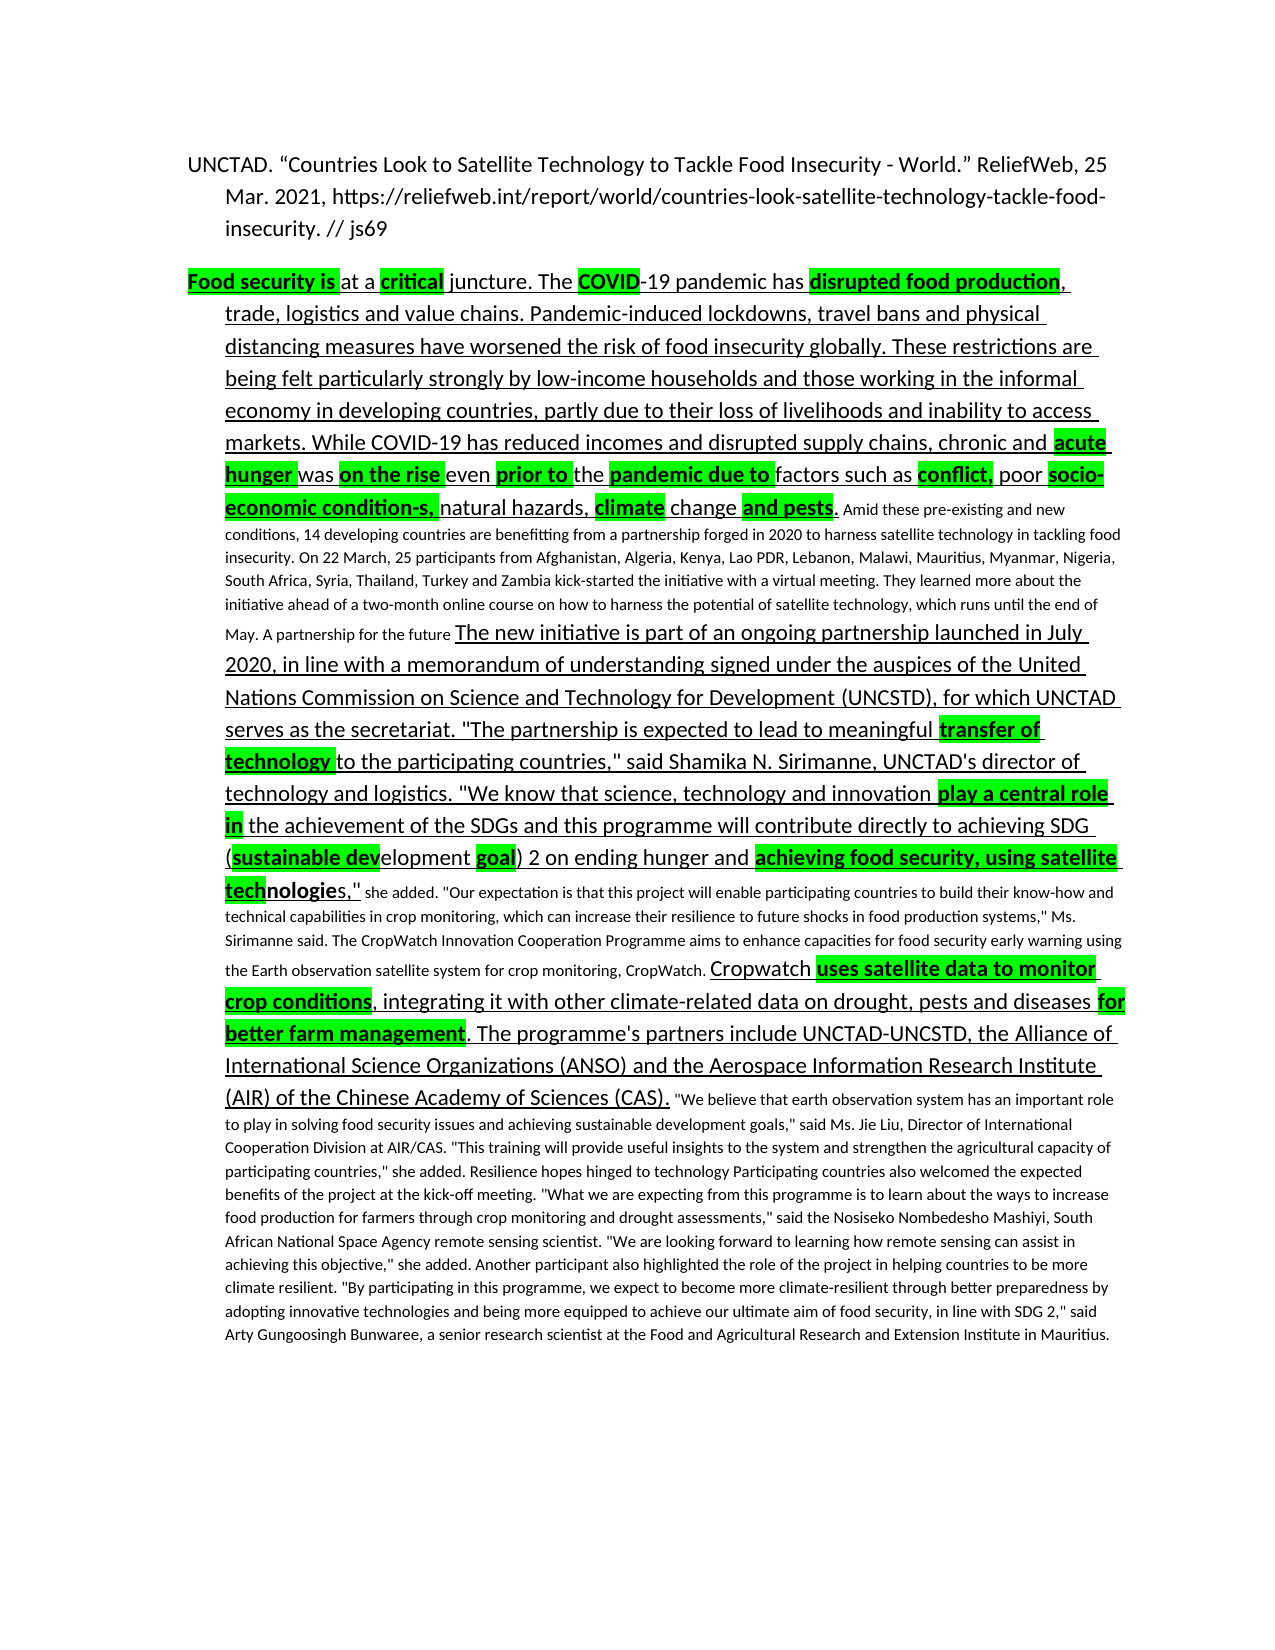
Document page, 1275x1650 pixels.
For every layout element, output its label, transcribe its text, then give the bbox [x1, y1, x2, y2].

text Food security is at a critical juncture. The COVID-19 pandemic has disrupted food production, trade, logistics and value chains. Pandemic-induced lockdowns, travel bans and physical distancing measures have worsened the risk of food insecurity globally. These restrictions are being felt particularly strongly by low-income households and those working in the informal economy in developing countries, partly due to their loss of livelihoods and inability to access markets. While COVID-19 has reduced incomes and disrupted supply chains, chronic and acute hunger was on the rise even prior to the pandemic due to factors such as conflict, poor socio-economic condition-s, natural hazards, climate change and pests. Amid these pre-existing and new conditions, 14 developing countries are benefitting from a partnership forged in 2020 to harness satellite technology in tackling food insecurity. On 22 March, 25 participants from Afghanistan, Algeria, Kenya, Lao PDR, Lebanon, Malawi, Mauritius, Myanmar, Nigeria, South Africa, Syria, Thailand, Turkey and Zambia kick-started the initiative with a virtual meeting. They learned more about the initiative ahead of a two-month online course on how to harness the potential of satellite technology, which runs until the end of May. A partnership for the future The new initiative is part of an ongoing partnership launched in July 2020, in line with a memorandum of understanding signed under the auspices of the United Nations Commission on Science and Technology for Development (UNCSTD), for which UNCTAD serves as the secretariat. "The partnership is expected to lead to meaningful transfer of technology to the participating countries," said Shamika N. Sirimanne, UNCTAD's director of technology and logistics. "We know that science, technology and innovation play a central role in the achievement of the SDGs and this programme will contribute directly to achieving SDG (sustainable development goal) 2 on ending hunger and achieving food security, using satellite technologies," she added. "Our expectation is that this project will enable participating countries to build their know-how and technical capabilities in crop monitoring, which can increase their resilience to future shocks in food production systems," Ms. Sirimanne said. The CropWatch Innovation Cooperation Programme aims to enhance capacities for food security early warning using the Earth observation satellite system for crop monitoring, CropWatch. Cropwatch uses satellite data to monitor crop conditions, integrating it with other climate-related data on drought, pests and diseases for better farm management. The programme's partners include UNCTAD-UNCSTD, the Alliance of International Science Organizations (ANSO) and the Aerospace Information Research Institute (AIR) of the Chinese Academy of Sciences (CAS). "We believe that earth observation system has an important role to play in solving food security issues and achieving sustainable development goals," said Ms. Jie Liu, Director of International Cooperation Division at AIR/CAS. "This training will provide useful insights to the system and strengthen the agricultural capacity of participating countries," she added. Resilience hopes hinged to technology Participating countries also welcomed the expected benefits of the project at the kick-off meeting. "What we are expecting from this programme is to learn about the ways to increase food production for farmers through crop monitoring and drought assessments," said the Nosiseko Nombedesho Mashiyi, South African National Space Agency remote sensing scientist. "We are looking forward to learning how remote sensing can assist in achieving this objective," she added. Another participant also highlighted the role of the project in helping countries to be more climate resilient. "By participating in this programme, we expect to become more climate-resilient through better preparedness by adopting innovative technologies and being more equipped to achieve our ultimate aim of food security, in line with SDG 2," said Arty Gungoosingh Bunwaree, a senior research scientist at the Food and Agricultural Research and Extension Institute in Mauritius. [187, 267, 1126, 1345]
text UNCTAD. “Countries Look to Satellite Technology to Tackle Food Insecurity - World.” ReliefWeb, 25 Mar. 2021, https://reliefweb.int/report/world/countries-look-satellite-technology-tackle-food-insecurity. // js69 [187, 150, 1126, 242]
